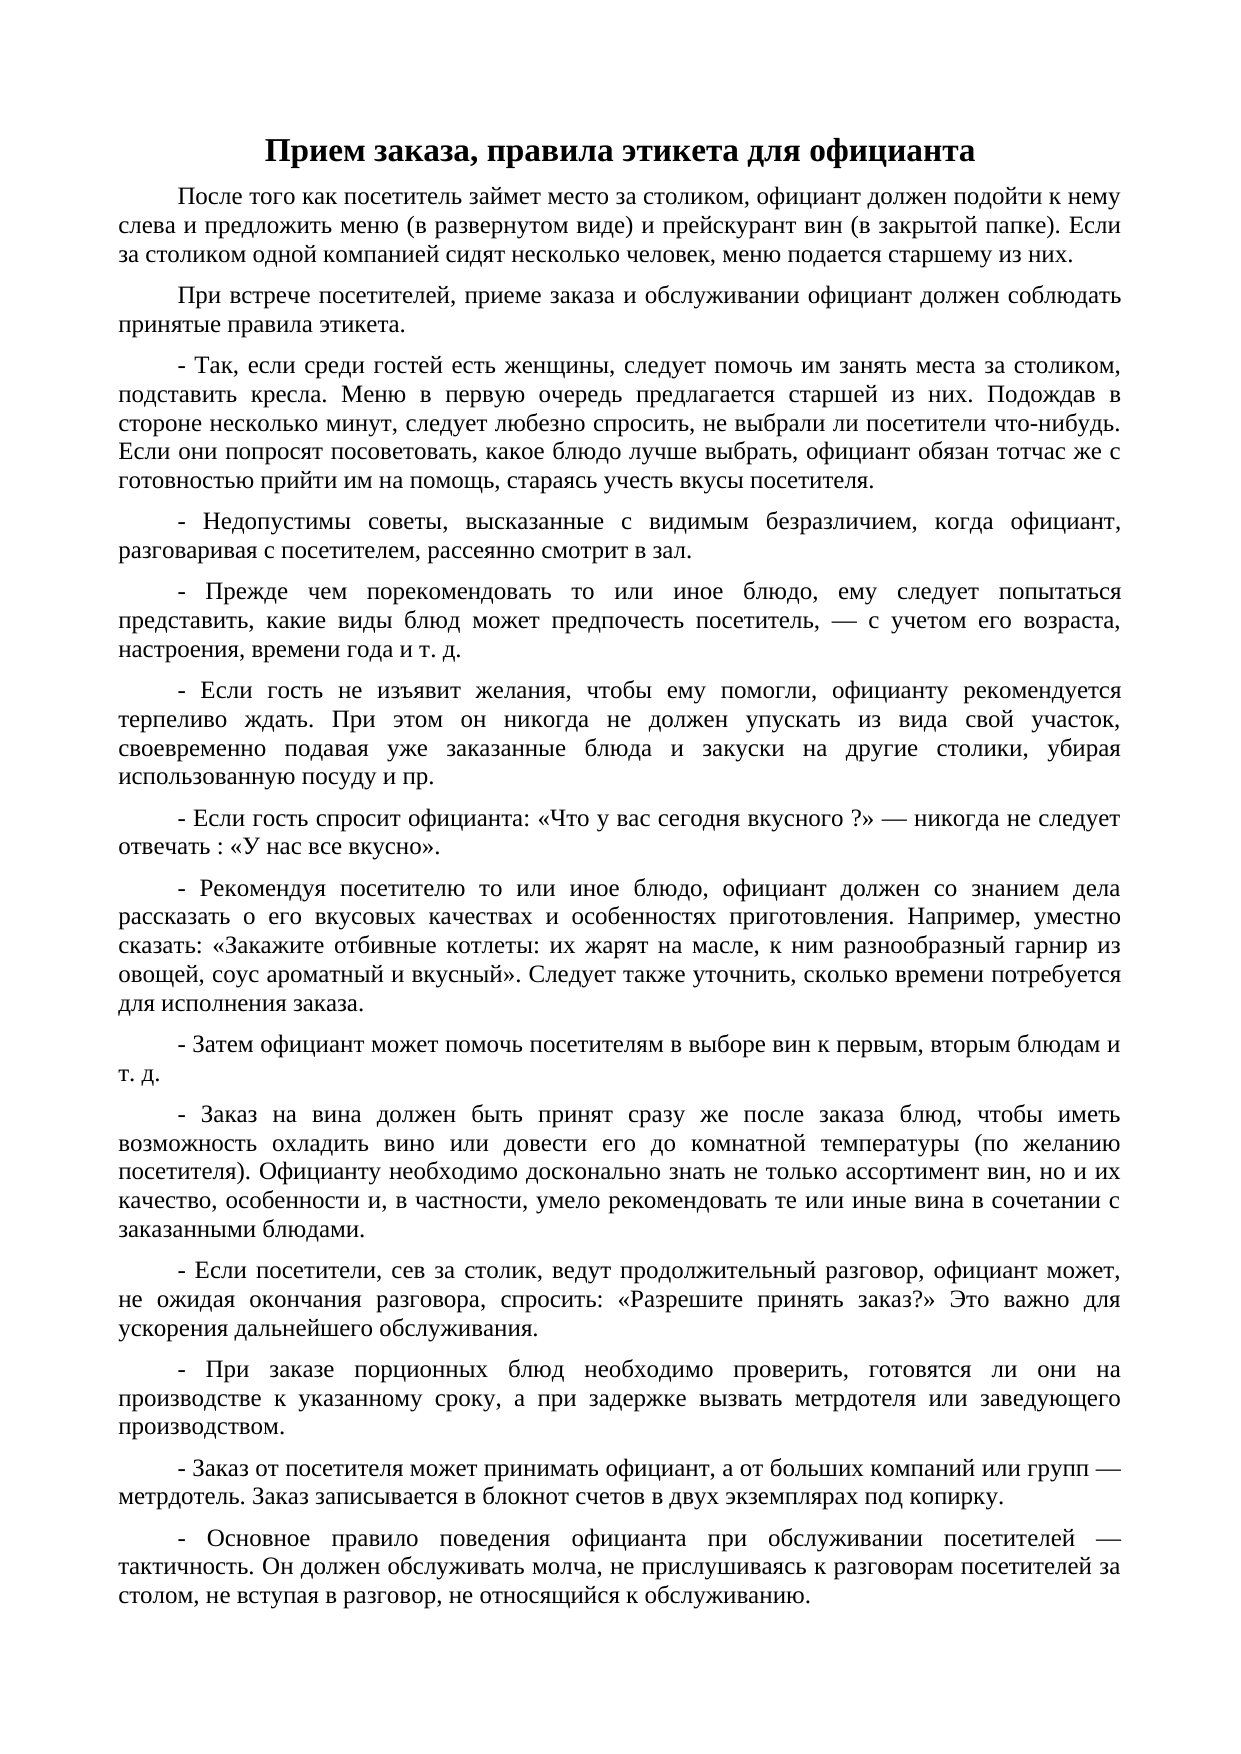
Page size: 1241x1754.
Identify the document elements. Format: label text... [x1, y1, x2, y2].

text - Рекомендуя посетителю то или иное блюдо, официант должен со знанием дела рассказать о его вкусовых качествах и особенностях приготовления. Например, уместно сказать: «Закажите отбивные котлеты: их жарят на масле, к ним разнообразный гарнир из овощей, соус ароматный и вкусный». Следует также уточнить, сколько времени потребуется для исполнения заказа. [118, 873, 1122, 1016]
text - Если посетители, сев за столик, ведут продолжительный разговор, официант может, не ожидая окончания разговора, спросить: «Разрешите принять заказ?» Это важно для ускорения дальнейшего обслуживания. [118, 1255, 1122, 1341]
text - Так, если среди гостей есть женщины, следует помочь им занять места за столиком, подставить кресла. Меню в первую очередь предлагается старшей из них. Подождав в стороне несколько минут, следует любезно спросить, не выбрали ли посетители что-нибудь. Если они попросят посоветовать, какое блюдо лучше выбрать, официант обязан тотчас же с готовностью прийти им на помощь, стараясь учесть вкусы посетителя. [118, 350, 1122, 494]
text После того как посетитель займет место за столиком, официант должен подойти к нему слева и предложить меню (в развернутом виде) и прейскурант вин (в закрытой папке). Если за столиком одной компанией сидят несколько человек, меню подается старшему из них. [118, 181, 1122, 268]
text - Недопустимы советы, высказанные с видимым безразличием, когда официант, разговаривая с посетителем, рассеянно смотрит в зал. [118, 506, 1122, 564]
text - Если гость спросит официанта: «Что у вас сегодня вкусного ?» — никогда не следует отвечать : «У нас все вкусно». [118, 803, 1122, 860]
text - При заказе порционных блюд необходимо проверить, готовятся ли они на производстве к указанному сроку, а при задержке вызвать метрдотеля или заведующего производством. [118, 1354, 1122, 1440]
text - Заказ от посетителя может принимать официант, а от больших компаний или групп — метрдотель. Заказ записывается в блокнот счетов в двух экземплярах под копирку. [118, 1453, 1122, 1510]
text - Заказ на вина должен быть принят сразу же после заказа блюд, чтобы иметь возможность охладить вино или довести его до комнатной температуры (по желанию посетителя). Официанту необходимо досконально знать не только ассортимент вин, но и их качество, особенности и, в частности, умело рекомендовать те или иные вина в сочетании с заказанными блюдами. [118, 1099, 1122, 1243]
text Прием заказа, правила этикета для официанта [118, 131, 1122, 169]
text - Если гость не изъявит желания, чтобы ему помогли, официанту рекомендуется терпеливо ждать. При этом он никогда не должен упускать из вида свой участок, своевременно подавая уже заказанные блюда и закуски на другие столики, убирая использованную посуду и пр. [118, 675, 1122, 790]
text - Прежде чем порекомендовать то или иное блюдо, ему следует попытаться представить, какие виды блюд может предпочесть посетитель, — с учетом его возраста, настроения, времени года и т. д. [118, 576, 1122, 663]
text - Затем официант может помочь посетителям в выборе вин к первым, вторым блюдам и т. д. [118, 1029, 1122, 1086]
text - Основное правило поведения официанта при обслуживании посетителей — тактичность. Он должен обслуживать молча, не прислушиваясь к разговорам посетителей за столом, не вступая в разговор, не относящийся к обслуживанию. [118, 1523, 1122, 1609]
text При встрече посетителей, приеме заказа и обслуживании официант должен соблюдать принятые правила этикета. [118, 280, 1122, 338]
